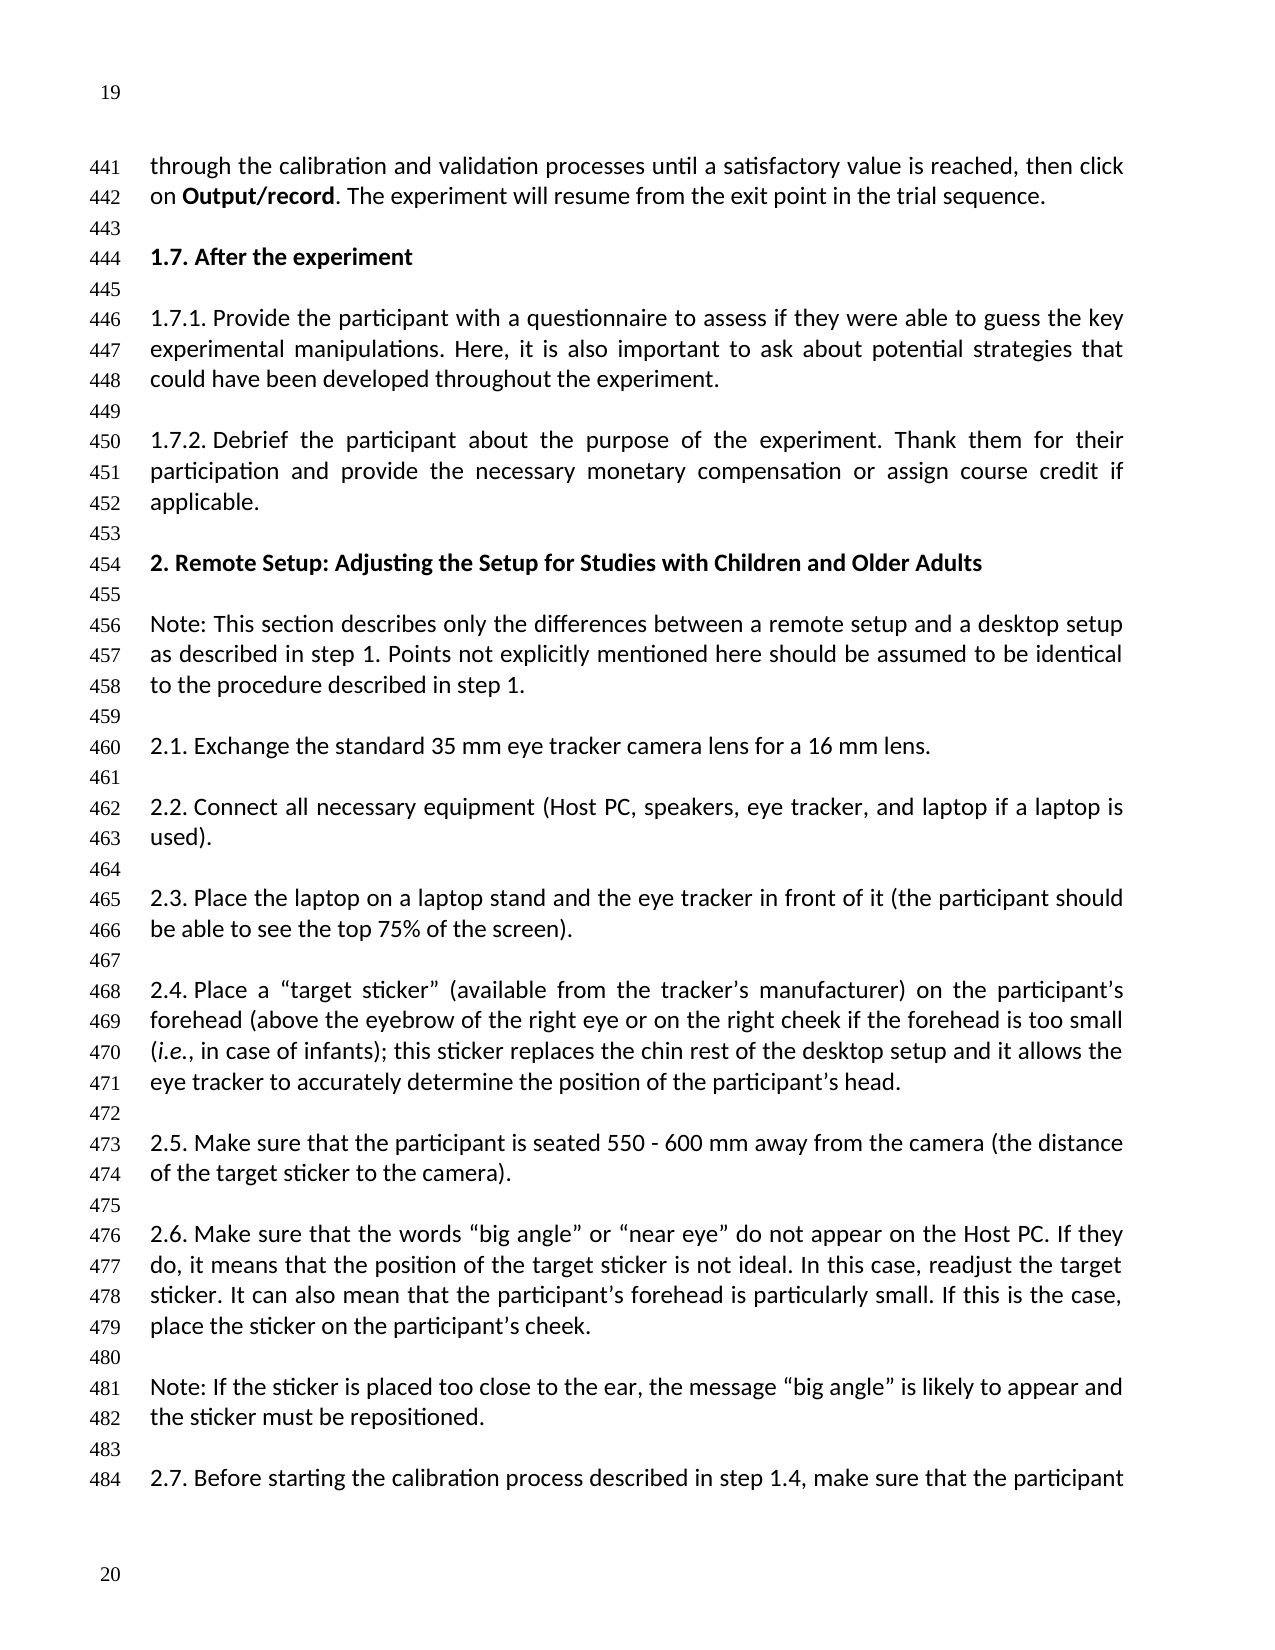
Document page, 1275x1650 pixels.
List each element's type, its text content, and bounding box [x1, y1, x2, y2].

list Debrief the participant about the purpose of the experiment. Thank them for their participation and provide the necessary monetary compensation or assign course credit if applicable. [150, 425, 1125, 516]
list After the experiment [150, 242, 1125, 272]
text Note: This section describes only the differences between a remote setup and a desktop setup as described in step 1. Points not explicitly mentioned here should be assumed to be identical to the procedure described in step 1. [150, 608, 1125, 699]
list Connect all necessary equipment (Host PC, speakers, eye tracker, and laptop if a laptop is used). [150, 791, 1125, 852]
list Exchange the standard 35 mm eye tracker camera lens for a 16 mm lens. [150, 730, 1125, 760]
list Provide the participant with a questionnaire to assess if they were able to guess the key experimental manipulations. Here, it is also important to ask about potential strategies that could have been developed throughout the experiment. [150, 303, 1125, 394]
list Note: If the sticker is placed too close to the ear, the message “big angle” is likely to appear and the sticker must be repositioned. [150, 1371, 1125, 1432]
list Place the laptop on a laptop stand and the eye tracker in front of it (the participant should be able to see the top 75% of the screen). [150, 882, 1125, 943]
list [150, 1462, 1125, 1493]
list Remote Setup: Adjusting the Setup for Studies with Children and Older Adults [150, 547, 1125, 577]
list Place a “target sticker” (available from the tracker’s manufacturer) on the participant’s forehead (above the eyebrow of the right eye or on the right cheek if the forehead is too small (i.e., in case of infants); this sticker replaces the chin rest of the desktop setup and it allows the eye tracker to accurately determine the position of the participant’s head. [150, 974, 1125, 1096]
list Make sure that the words “big angle” or “near eye” do not appear on the Host PC. If they do, it means that the position of the target sticker is not ideal. In this case, readjust the target sticker. It can also mean that the participant’s forehead is particularly small. If this is the case, place the sticker on the participant’s cheek. [150, 1218, 1125, 1340]
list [150, 150, 1125, 211]
list Make sure that the participant is seated 550 - 600 mm away from the camera (the distance of the target sticker to the camera). [150, 1127, 1125, 1188]
